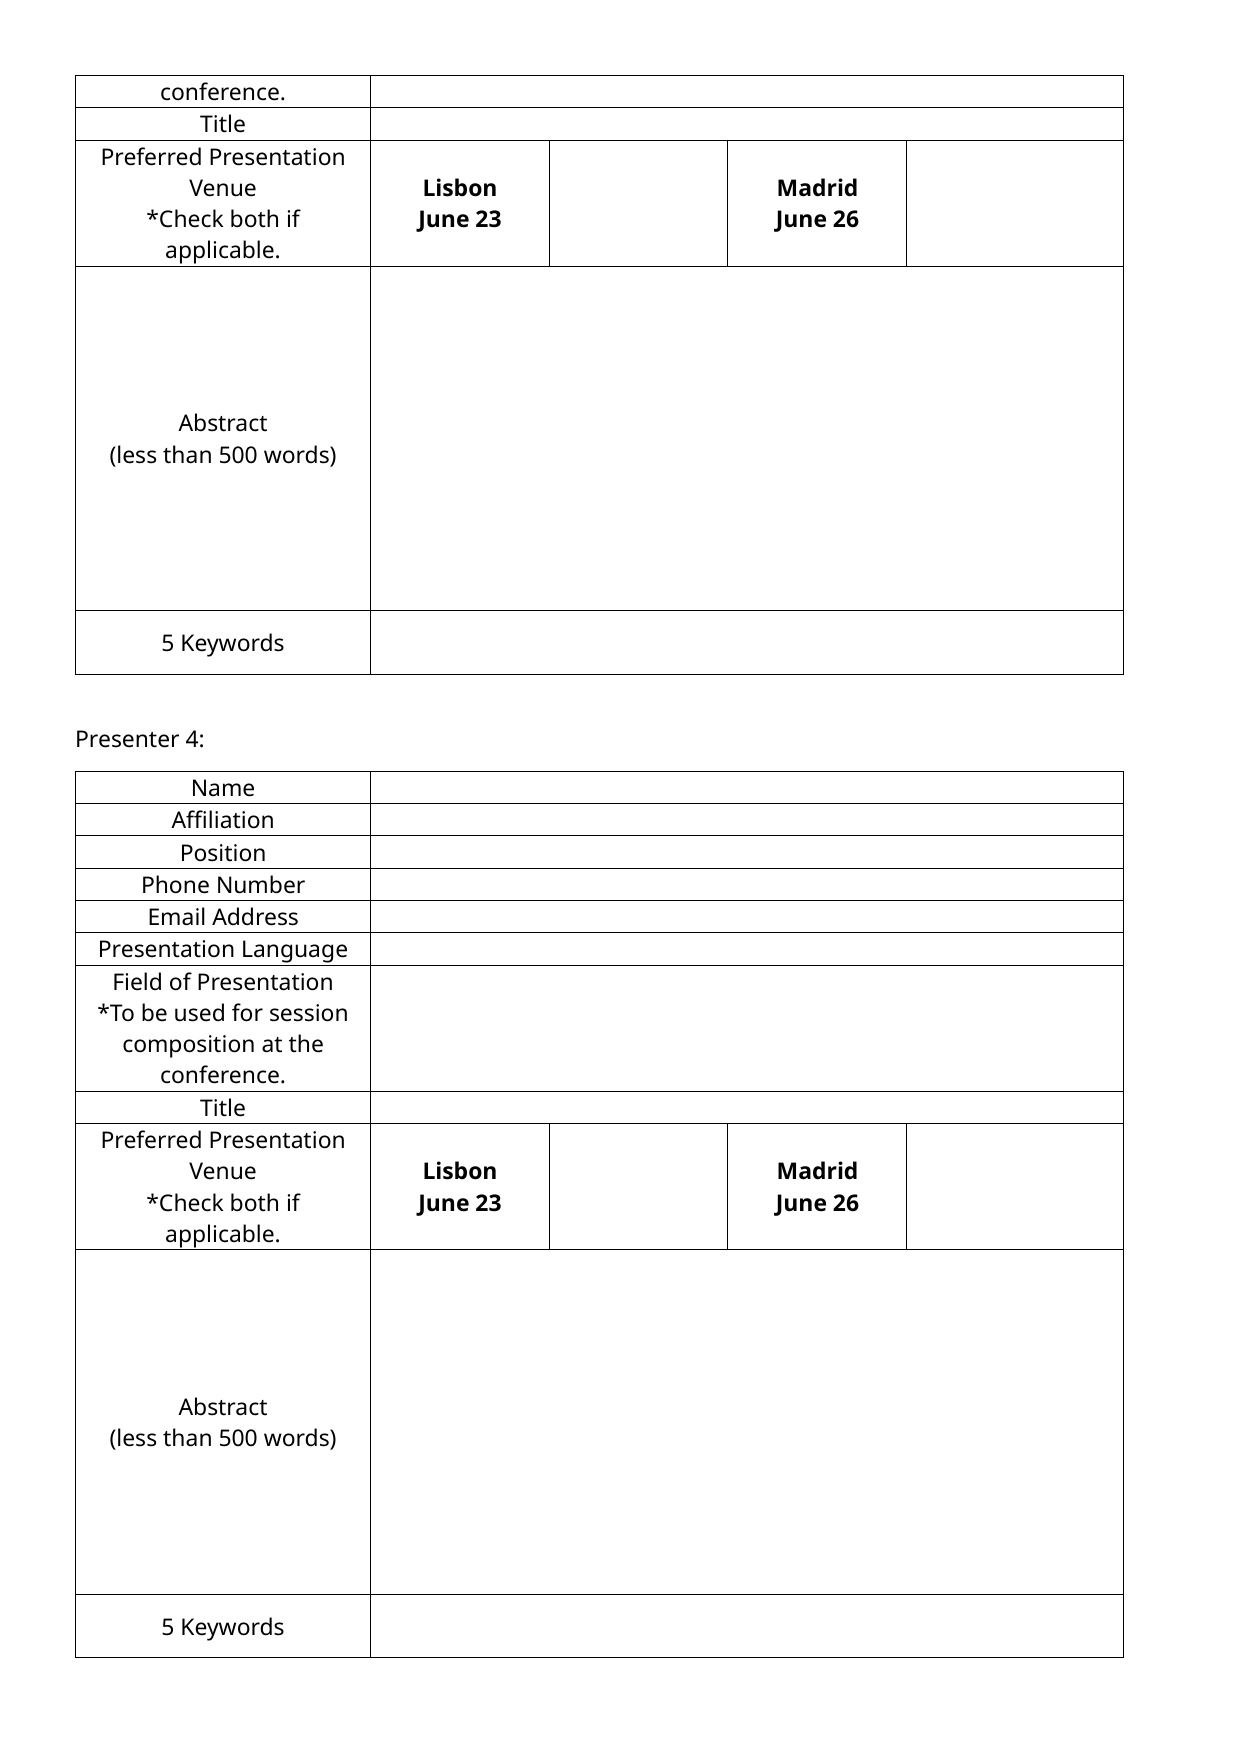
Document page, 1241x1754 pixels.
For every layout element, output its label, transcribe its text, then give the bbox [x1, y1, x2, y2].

table_cell Email Address [76, 901, 370, 932]
table_cell [371, 966, 1123, 1091]
table_cell [371, 804, 1123, 835]
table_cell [76, 76, 370, 107]
table_cell [371, 836, 1123, 868]
table_header Name [76, 772, 370, 803]
table_cell [371, 1250, 1123, 1594]
table_cell Lisbon June 23 [371, 141, 549, 266]
table_cell Title [76, 1092, 370, 1123]
table_cell Preferred Presentation Venue *Check both if applicable. [76, 141, 370, 266]
table_cell [371, 108, 1123, 139]
table_cell 5 Keywords [76, 1595, 370, 1657]
table_cell [371, 76, 1123, 107]
table_cell [371, 611, 1123, 674]
table_cell [550, 1124, 727, 1249]
table_cell [371, 1595, 1123, 1657]
table_cell Abstract (less than 500 words) [76, 267, 370, 610]
table_cell Affiliation [76, 804, 370, 835]
table_cell Field of Presentation *To be used for session composition at the conference. [76, 966, 370, 1091]
table_cell Preferred Presentation Venue *Check both if applicable. [76, 1124, 370, 1249]
table_cell [907, 1124, 1123, 1249]
table_cell 5 Keywords [76, 611, 370, 674]
table_cell Lisbon June 23 [371, 1124, 549, 1249]
table_cell [550, 141, 727, 266]
table_cell Presentation Language [76, 933, 370, 964]
table_cell Title [76, 108, 370, 139]
table_cell Phone Number [76, 869, 370, 900]
table_cell [371, 901, 1123, 932]
text Presenter 4: [75, 723, 1165, 754]
table_cell Madrid June 26 [728, 1124, 906, 1249]
table_cell [907, 141, 1123, 266]
table_cell Abstract (less than 500 words) [76, 1250, 370, 1594]
table_cell [371, 1092, 1123, 1123]
table_cell [371, 869, 1123, 900]
table_cell [371, 933, 1123, 964]
table_cell [371, 267, 1123, 610]
table_cell Madrid June 26 [728, 141, 906, 266]
table_cell Position [76, 836, 370, 868]
table_header [371, 772, 1123, 803]
